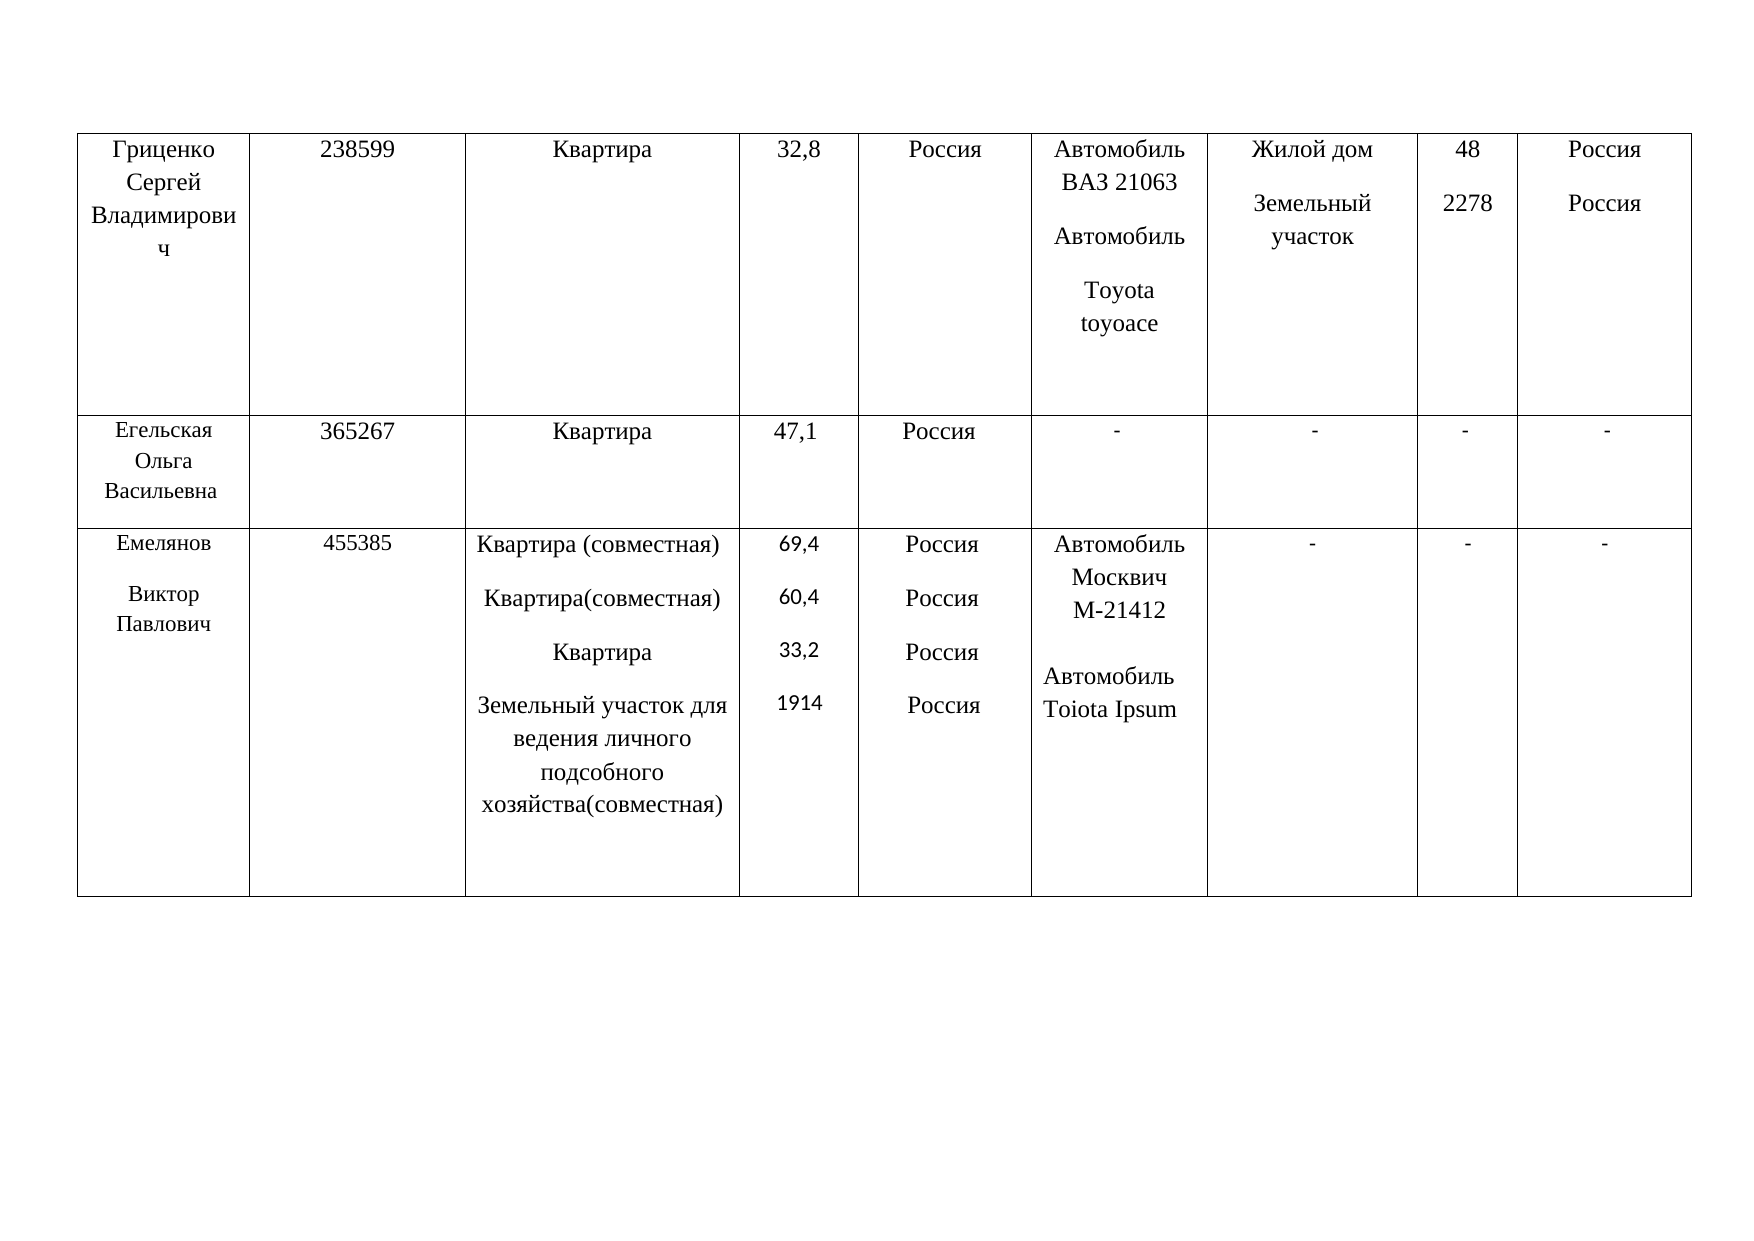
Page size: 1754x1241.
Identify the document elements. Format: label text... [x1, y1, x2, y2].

table_cell 69,4 60,4 33,2 1914 [740, 529, 858, 896]
table_cell Квартира (совместная) Квартира(совместная) Квартира Земельный участок для ведения личного подсобного хозяйства(совместная) [466, 529, 739, 896]
table_cell Россия Россия Россия Россия [859, 529, 1031, 896]
table_cell Егельская Ольга Васильевна [78, 416, 249, 528]
table_cell Емелянов Виктор Павлович [78, 529, 249, 896]
table_cell Россия [859, 134, 1031, 415]
table_cell Гриценко Сергей Владимирович [78, 134, 249, 415]
table_cell 365267 [250, 416, 465, 528]
table_cell - [1418, 529, 1517, 896]
table_cell Квартира [466, 134, 739, 415]
table_cell - [1032, 416, 1207, 528]
table_cell Автомобиль Москвич М-21412 Автомобиль Toiota Ipsum [1032, 529, 1207, 896]
table_cell 48 2278 [1418, 134, 1517, 415]
table_cell 32,8 [740, 134, 858, 415]
table_cell Россия Россия [1518, 134, 1691, 415]
table_cell Автомобиль ВАЗ 21063 Автомобиль Toyota toyoace [1032, 134, 1207, 415]
table_cell - [1518, 416, 1691, 528]
table_cell Россия [859, 416, 1031, 528]
table_cell 455385 [250, 529, 465, 896]
table_cell 238599 [250, 134, 465, 415]
table_cell 47,1 [740, 416, 858, 528]
table_cell Квартира [466, 416, 739, 528]
table_cell - [1518, 529, 1691, 896]
table_cell - [1418, 416, 1517, 528]
table_cell - [1208, 529, 1417, 896]
table_cell - [1208, 416, 1417, 528]
table_cell Жилой дом Земельный участок [1208, 134, 1417, 415]
